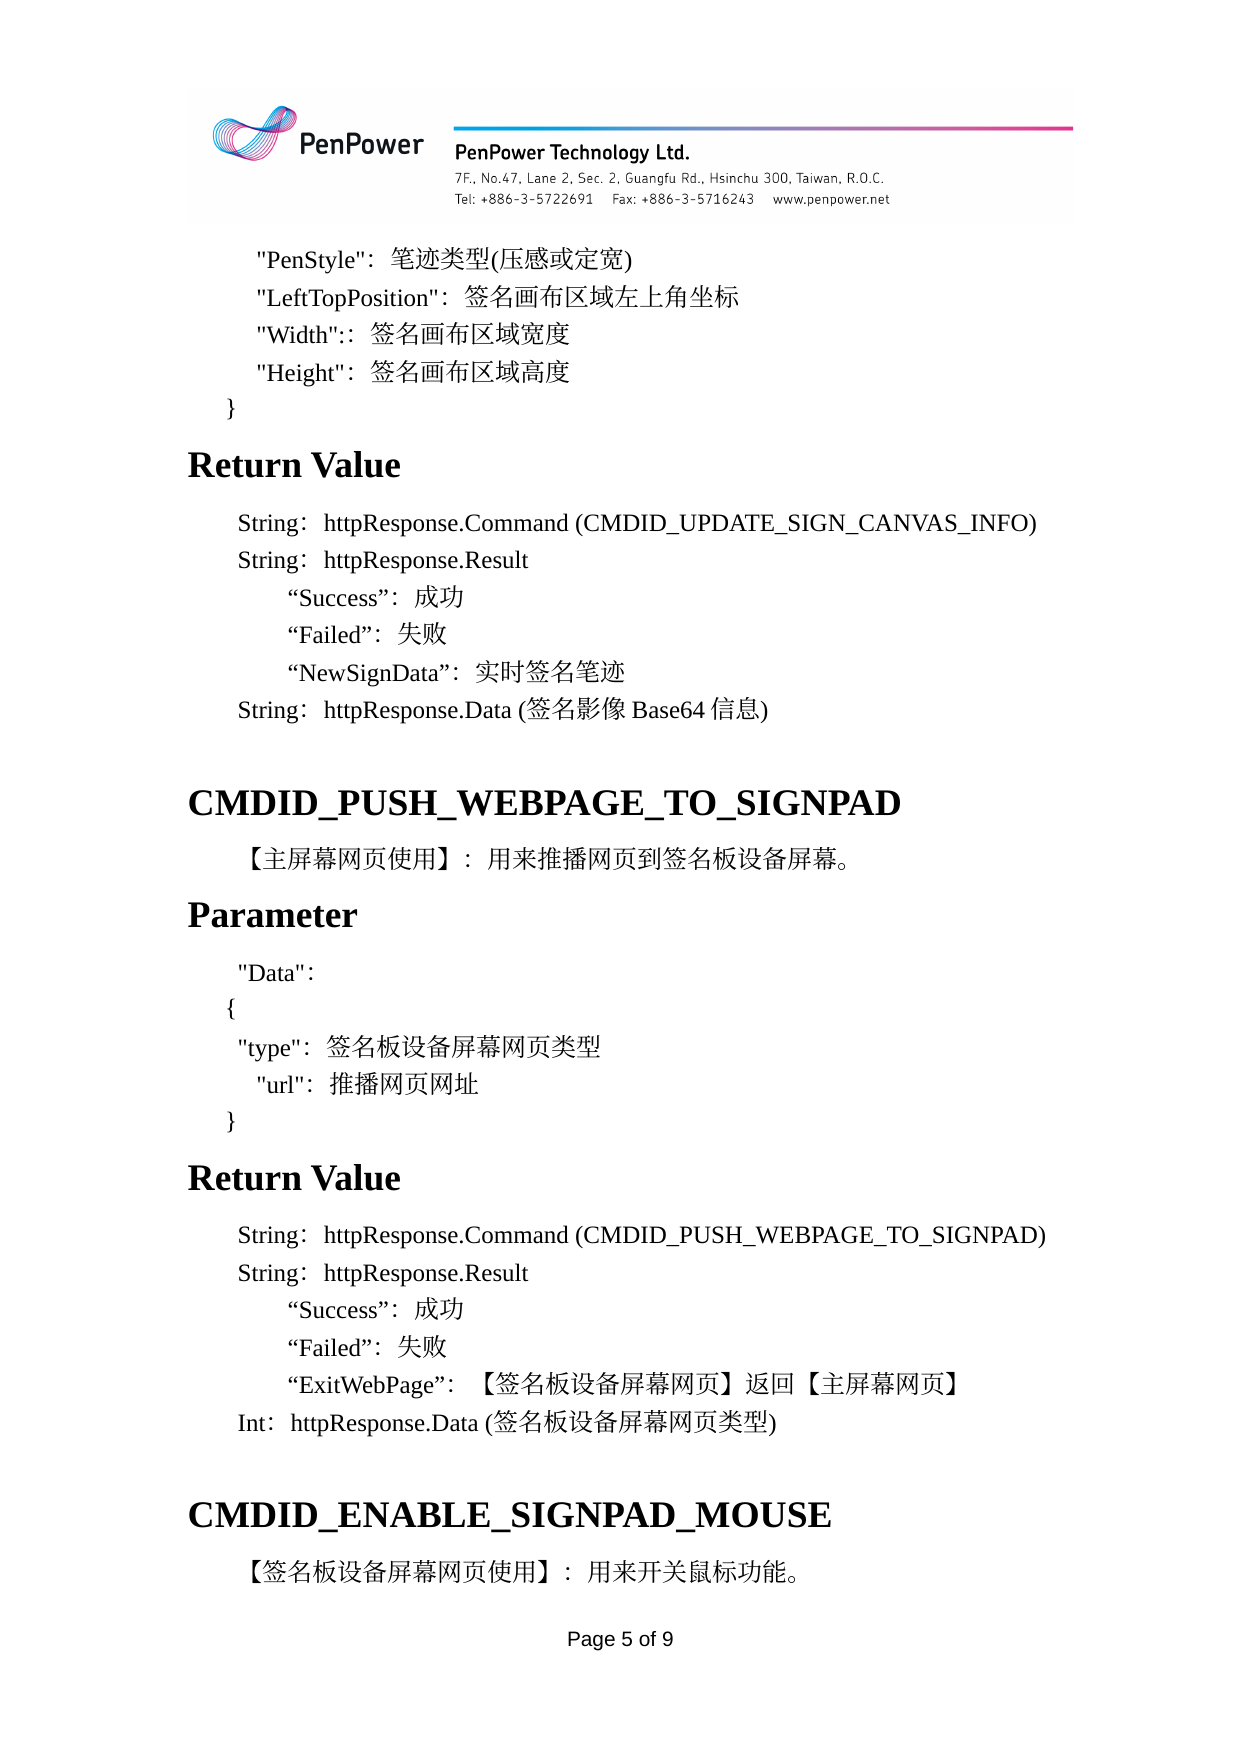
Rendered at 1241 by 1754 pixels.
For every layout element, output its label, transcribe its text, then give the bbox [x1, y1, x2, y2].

text "Width":：签名画布区域宽度 [187, 314, 1053, 352]
text “Failed”：失败 [237, 614, 1053, 652]
text "PenStyle"：笔迹类型(压感或定宽) [187, 239, 1053, 277]
text "Data"： [187, 952, 1053, 989]
text "url"：推播网页网址 [187, 1064, 1053, 1102]
text String：httpResponse.Result [187, 1252, 1053, 1289]
text } [187, 389, 1053, 427]
text “Failed”：失败 [237, 1327, 1053, 1364]
text "type"：签名板设备屏幕网页类型 [187, 1027, 1053, 1064]
text “Success”：成功 [237, 1289, 1053, 1327]
text Int：httpResponse.Data (签名板设备屏幕网页类型) [187, 1402, 1053, 1439]
text String：httpResponse.Command (CMDID_PUSH_WEBPAGE_TO_SIGNPAD) [187, 1214, 1053, 1252]
text Return Value [187, 427, 1053, 502]
text "Height"：签名画布区域高度 [187, 352, 1053, 389]
text “NewSignData”：实时签名笔迹 [237, 652, 1053, 689]
text String：httpResponse.Command (CMDID_UPDATE_SIGN_CANVAS_INFO) [187, 502, 1053, 539]
text “Success”：成功 [237, 577, 1053, 614]
picture [187, 88, 1074, 225]
text String：httpResponse.Data (签名影像Base64信息) [187, 689, 1053, 727]
text "LeftTopPosition"：签名画布区域左上角坐标 [187, 277, 1053, 314]
text { [187, 989, 1053, 1027]
text String：httpResponse.Result [187, 539, 1053, 577]
text 【主屏幕网页使用】：用来推播网页到签名板设备屏幕。 [187, 839, 1053, 877]
text 【签名板设备屏幕网页使用】：用来开关鼠标功能。 [187, 1552, 1053, 1589]
text Return Value [187, 1139, 1053, 1214]
text CMDID_PUSH_WEBPAGE_TO_SIGNPAD [187, 764, 1053, 839]
text “ExitWebPage”：【签名板设备屏幕网页】返回【主屏幕网页】 [187, 1364, 1053, 1402]
text Parameter [187, 877, 1053, 952]
text } [187, 1102, 1053, 1139]
text CMDID_ENABLE_SIGNPAD_MOUSE [187, 1477, 1053, 1552]
